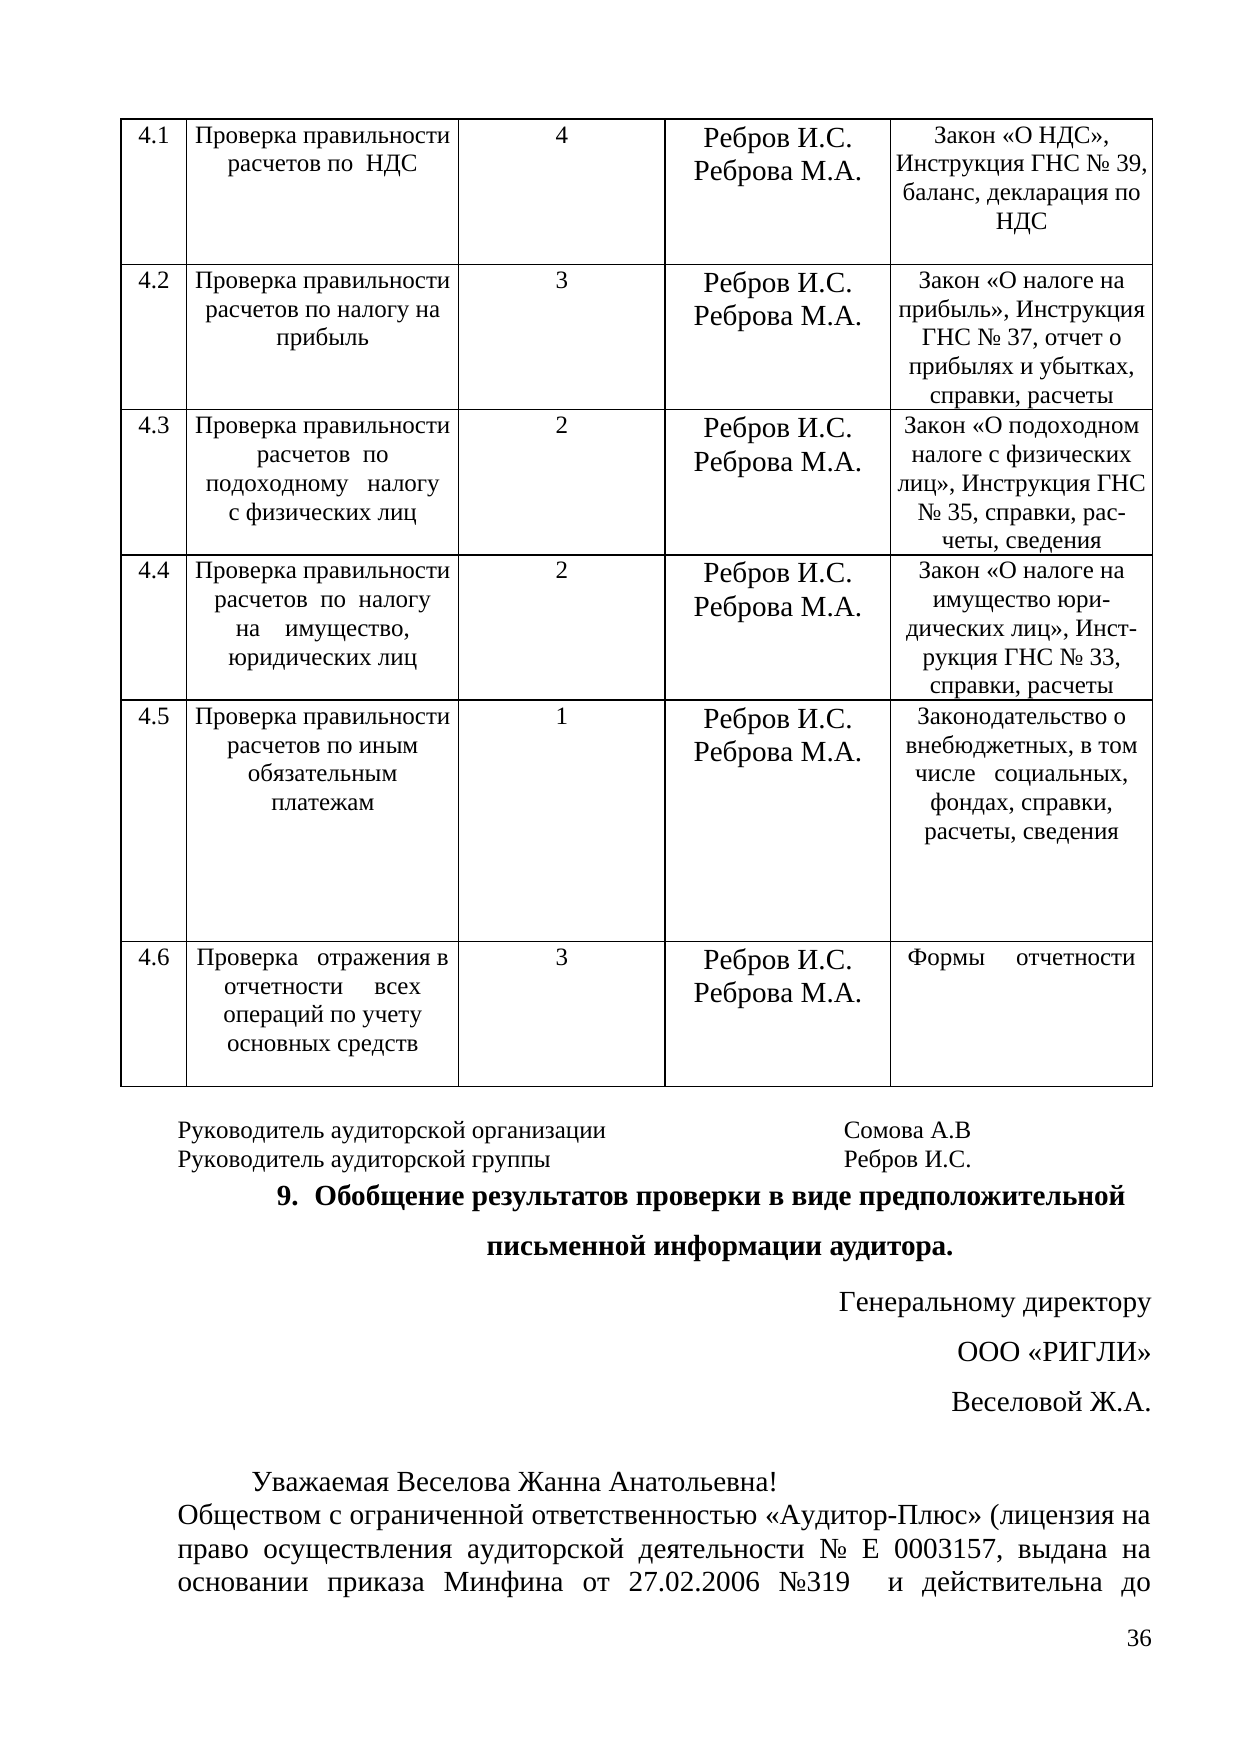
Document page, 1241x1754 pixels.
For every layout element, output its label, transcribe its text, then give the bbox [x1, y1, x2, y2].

table_cell 4.5 [122, 701, 186, 941]
table_cell Законодательство о внебюджетных, в том числе социальных, фондах, справки, расчеты, сведения [891, 701, 1152, 941]
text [177, 1497, 1152, 1598]
table_cell 2 [459, 410, 664, 554]
table_cell Проверка правильности расчетов по иным обязательным платежам [187, 701, 458, 941]
text Веселовой Ж.А. [177, 1384, 1152, 1418]
text Генеральному директору [177, 1284, 1152, 1317]
table_cell 4.1 [122, 120, 186, 263]
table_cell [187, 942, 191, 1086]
table_cell 4.3 [122, 410, 186, 554]
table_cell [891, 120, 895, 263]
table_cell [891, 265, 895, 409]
table_cell Ребров И.С. Реброва М.А. [666, 942, 890, 1086]
text ООО «РИГЛИ» [177, 1334, 1152, 1368]
table_cell Ребров И.С. Реброва М.А. [666, 120, 890, 263]
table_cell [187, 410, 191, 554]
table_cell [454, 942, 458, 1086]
table_cell Ребров И.С. Реброва М.А. [666, 410, 890, 554]
table_cell Проверка правильности расчетов по налогу на прибыль [187, 265, 458, 409]
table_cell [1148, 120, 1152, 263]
table_cell 4.2 [122, 265, 186, 409]
table_cell 2 [459, 556, 664, 699]
table_cell Проверка правильности расчетов по налогу на имущество, юридических лиц [187, 556, 458, 699]
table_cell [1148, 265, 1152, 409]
table_cell Ребров И.С. Реброва М.А. [666, 556, 890, 699]
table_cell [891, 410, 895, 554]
text Уважаемая Веселова Жанна Анатольевна! [177, 1464, 1152, 1497]
table_cell 1 [459, 701, 664, 941]
table_cell 3 [459, 265, 664, 409]
table_cell Ребров И.С. Реброва М.А. [666, 265, 890, 409]
text Руководитель аудиторской группы Ребров И.С. [177, 1144, 1152, 1173]
table_cell Проверка правильности расчетов по НДС [187, 120, 458, 263]
table_cell 4.6 [122, 942, 186, 1086]
table_cell 3 [459, 942, 664, 1086]
table_cell Формы отчетности [891, 942, 1152, 1086]
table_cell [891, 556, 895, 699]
subtitle Обобщение результатов проверки в виде предположительной письменной информации аудитора. [251, 1178, 1152, 1262]
table_cell 4 [459, 120, 664, 263]
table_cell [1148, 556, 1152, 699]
text Руководитель аудиторской организации Сомова А.В [177, 1116, 1152, 1144]
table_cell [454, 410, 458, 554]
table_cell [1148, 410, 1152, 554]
table_cell 4.4 [122, 556, 186, 699]
